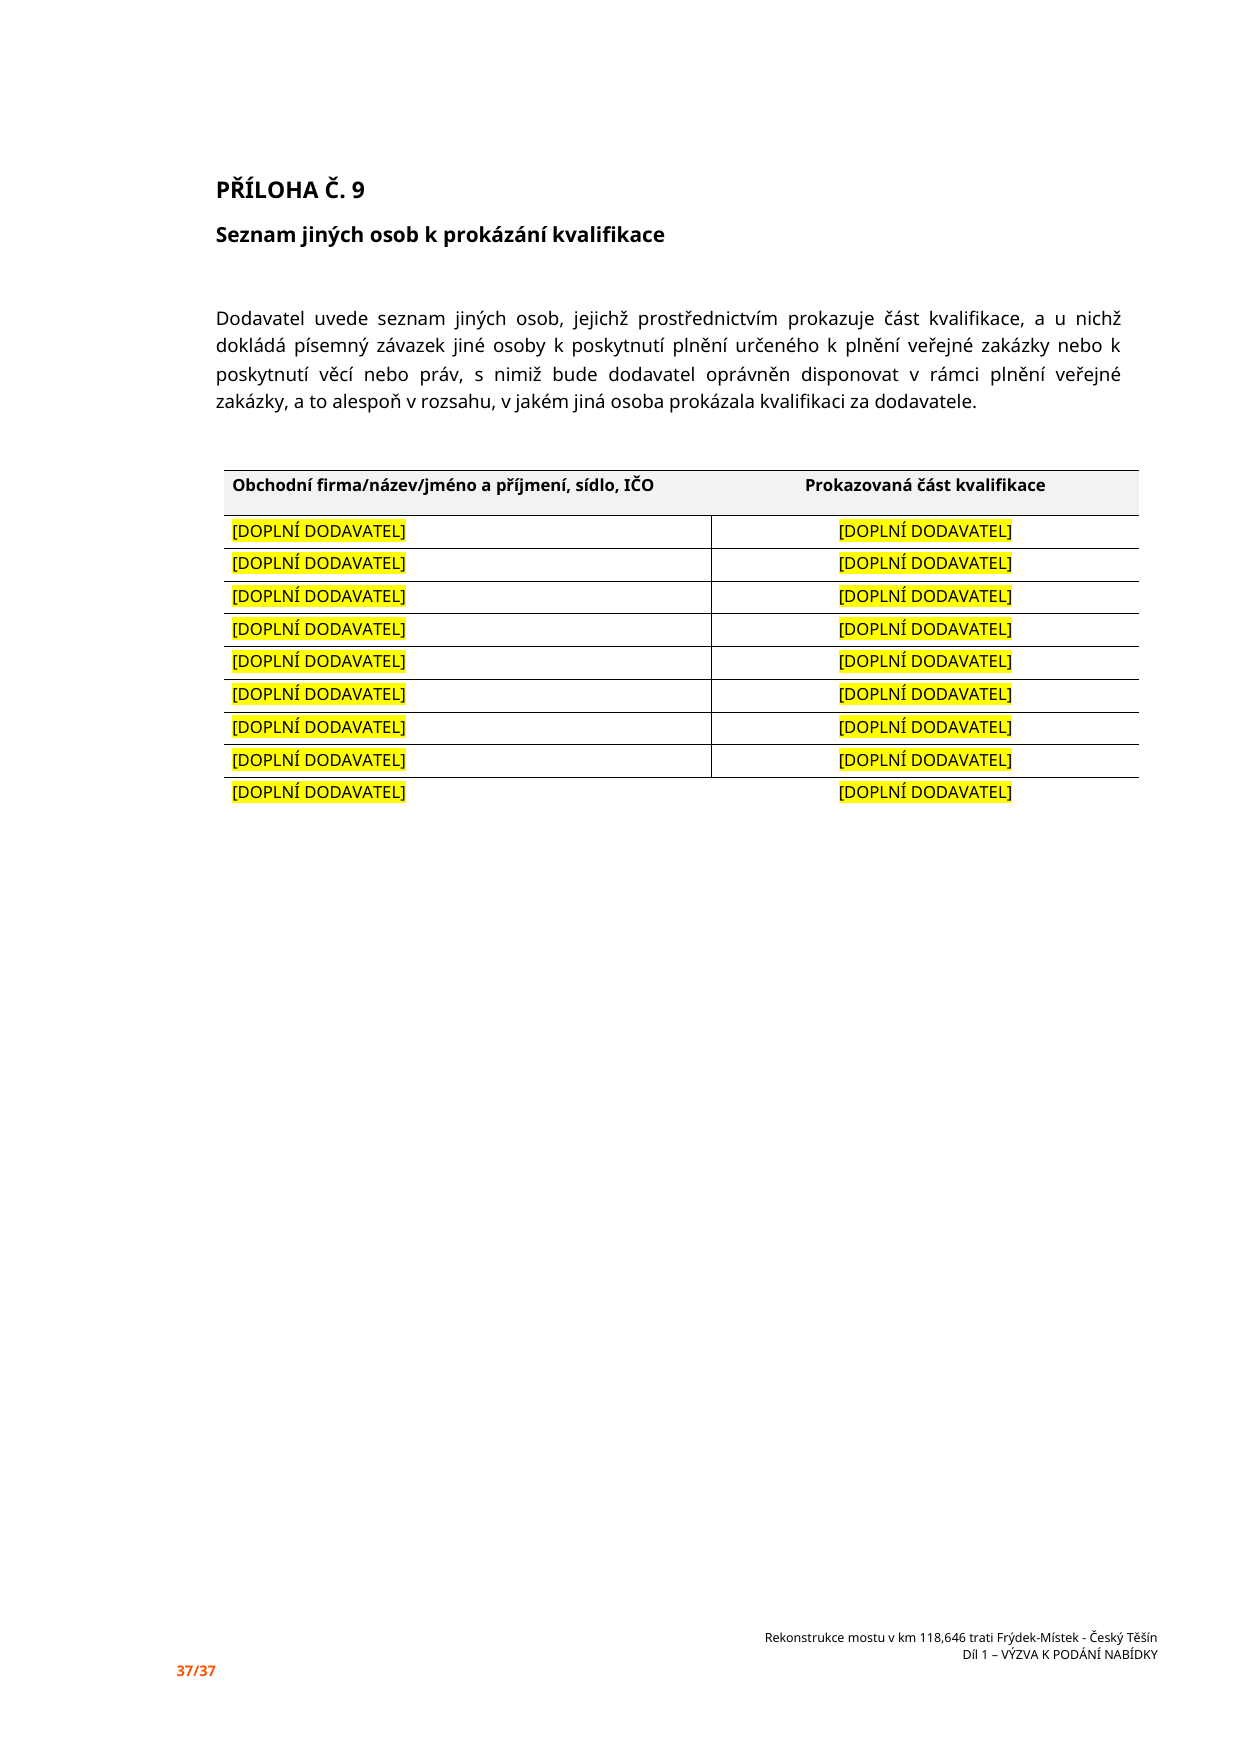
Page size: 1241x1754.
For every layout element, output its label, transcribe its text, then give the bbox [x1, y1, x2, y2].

table_cell [DOPLNÍ DODAVATEL] [224, 516, 711, 548]
table_cell [DOPLNÍ DODAVATEL] [712, 647, 1139, 679]
table_cell [DOPLNÍ DODAVATEL] [224, 614, 711, 646]
text Seznam jiných osob k prokázání kvalifikace [216, 221, 1122, 249]
table_cell [DOPLNÍ DODAVATEL] [224, 745, 711, 777]
table_cell [DOPLNÍ DODAVATEL] [224, 680, 711, 711]
table_cell [DOPLNÍ DODAVATEL] [224, 549, 711, 581]
text Dodavatel uvede seznam jiných osob, jejichž prostřednictvím prokazuje část kvalifikace, a u nichž dokládá písemný závazek jiné osoby k poskytnutí plnění určeného k plnění veřejné zakázky nebo k poskytnutí věcí nebo práv, s nimiž bude dodavatel oprávněn disponovat v rámci plnění veřejné zakázky, a to alespoň v rozsahu, v jakém jiná osoba prokázala kvalifikaci za dodavatele. [216, 305, 1122, 414]
table_cell [DOPLNÍ DODAVATEL] [224, 778, 711, 809]
table_cell [DOPLNÍ DODAVATEL] [712, 582, 1139, 613]
table_cell [DOPLNÍ DODAVATEL] [712, 745, 1139, 777]
table_cell [DOPLNÍ DODAVATEL] [712, 614, 1139, 646]
table_cell [DOPLNÍ DODAVATEL] [224, 582, 711, 613]
table_cell [DOPLNÍ DODAVATEL] [712, 516, 1139, 548]
table_header Obchodní firma/název/jméno a příjmení, sídlo, IČO [224, 471, 711, 515]
table_cell [DOPLNÍ DODAVATEL] [712, 549, 1139, 581]
table_cell [DOPLNÍ DODAVATEL] [712, 713, 1139, 744]
table_cell [DOPLNÍ DODAVATEL] [224, 647, 711, 679]
table_cell [DOPLNÍ DODAVATEL] [711, 778, 1139, 809]
table_cell [DOPLNÍ DODAVATEL] [224, 713, 711, 744]
text Příloha č. 9 [216, 174, 1122, 205]
table_cell [DOPLNÍ DODAVATEL] [712, 680, 1139, 711]
table_header Prokazovaná část kvalifikace [711, 471, 1139, 515]
